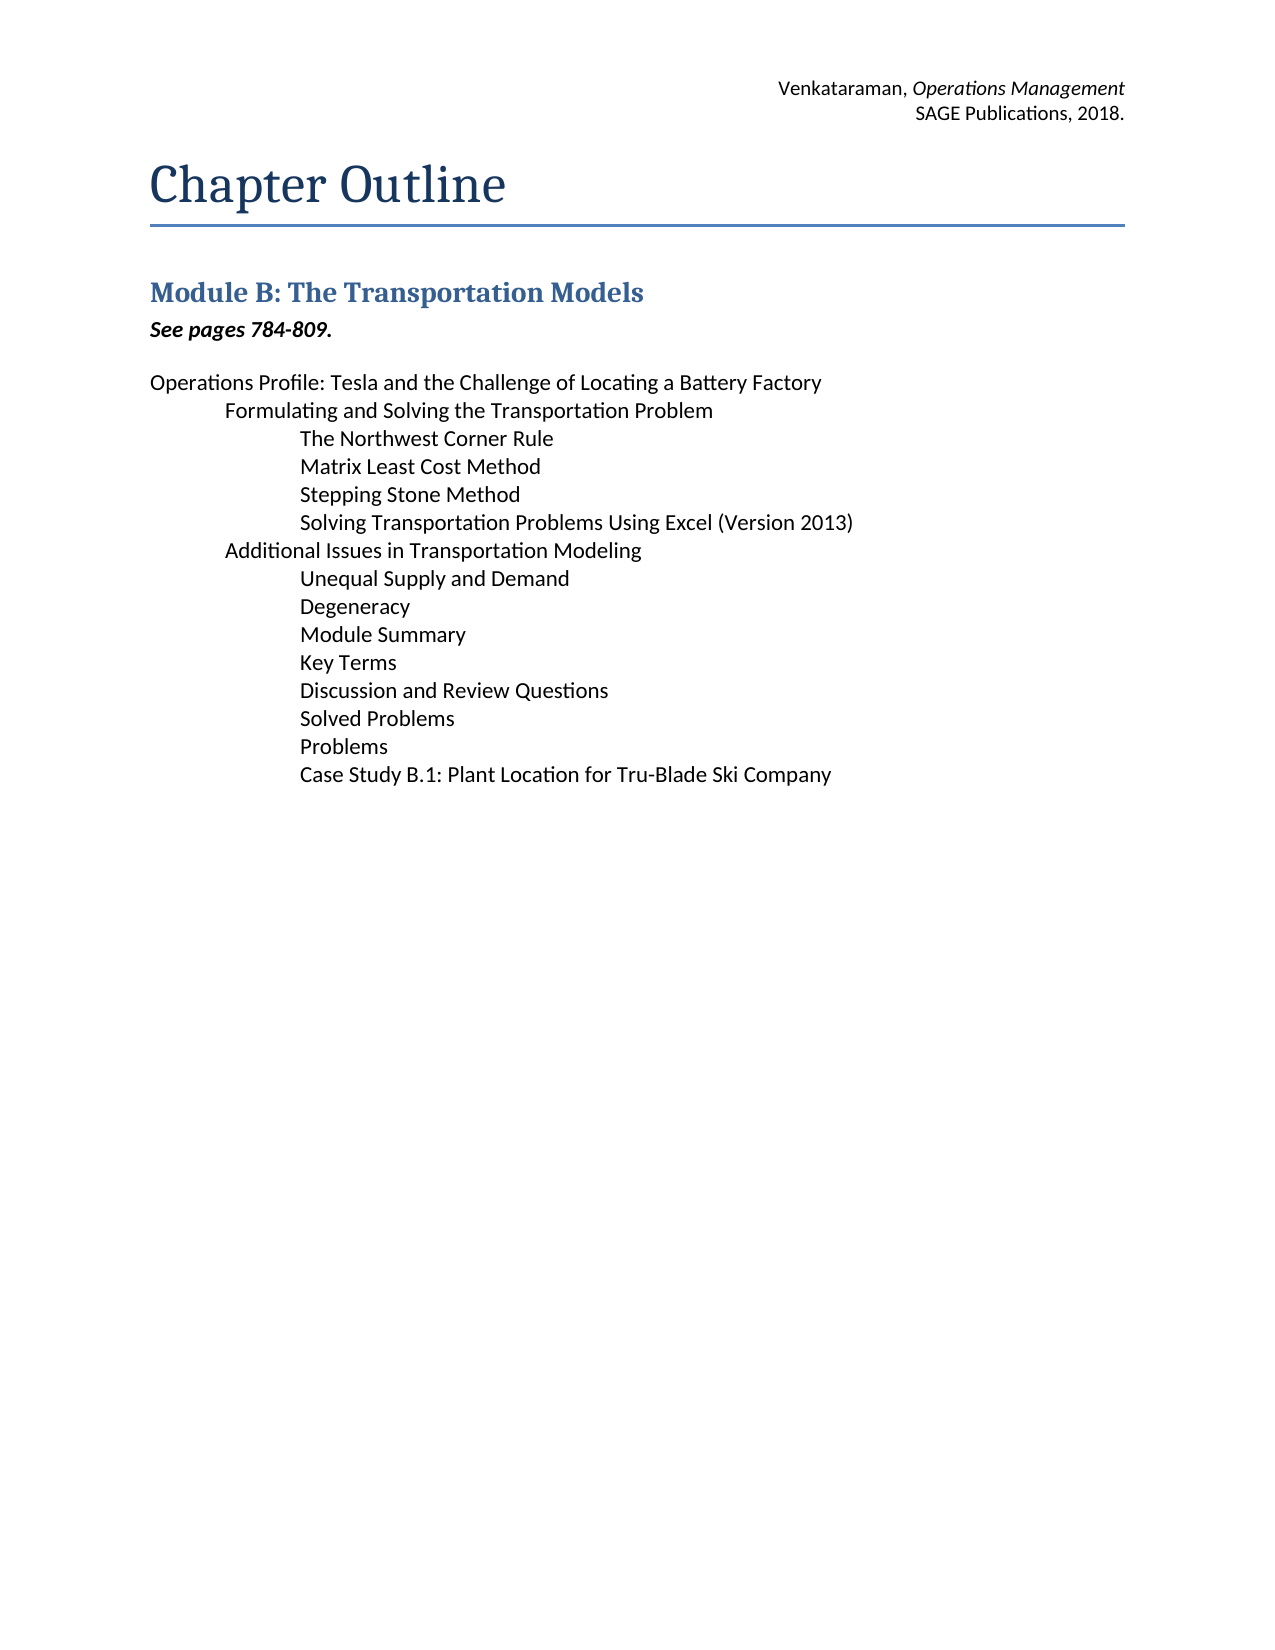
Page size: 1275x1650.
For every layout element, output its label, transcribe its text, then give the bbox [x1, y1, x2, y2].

text Module Summary [150, 620, 1125, 648]
text Key Terms [150, 648, 1125, 676]
text Degeneracy [150, 592, 1125, 620]
text Formulating and Solving the Transportation Problem [150, 396, 1125, 424]
text Matrix Least Cost Method [150, 452, 1125, 480]
title Chapter Outline [150, 154, 1125, 224]
text Operations Profile: Tesla and the Challenge of Locating a Battery Factory [150, 368, 1125, 396]
text The Northwest Corner Rule [150, 424, 1125, 452]
subtitle Module B: The Transportation Models [150, 277, 1125, 310]
text Solving Transportation Problems Using Excel (Version 2013) [150, 508, 1125, 536]
text Case Study B.1: Plant Location for Tru-Blade Ski Company [150, 760, 1125, 788]
text Additional Issues in Transportation Modeling [150, 536, 1125, 564]
text See pages 784-809. [150, 315, 1125, 343]
text Solved Problems [150, 704, 1125, 732]
text Unequal Supply and Demand [150, 564, 1125, 592]
text Problems [150, 732, 1125, 760]
text Discussion and Review Questions [150, 676, 1125, 704]
text Stepping Stone Method [150, 480, 1125, 508]
